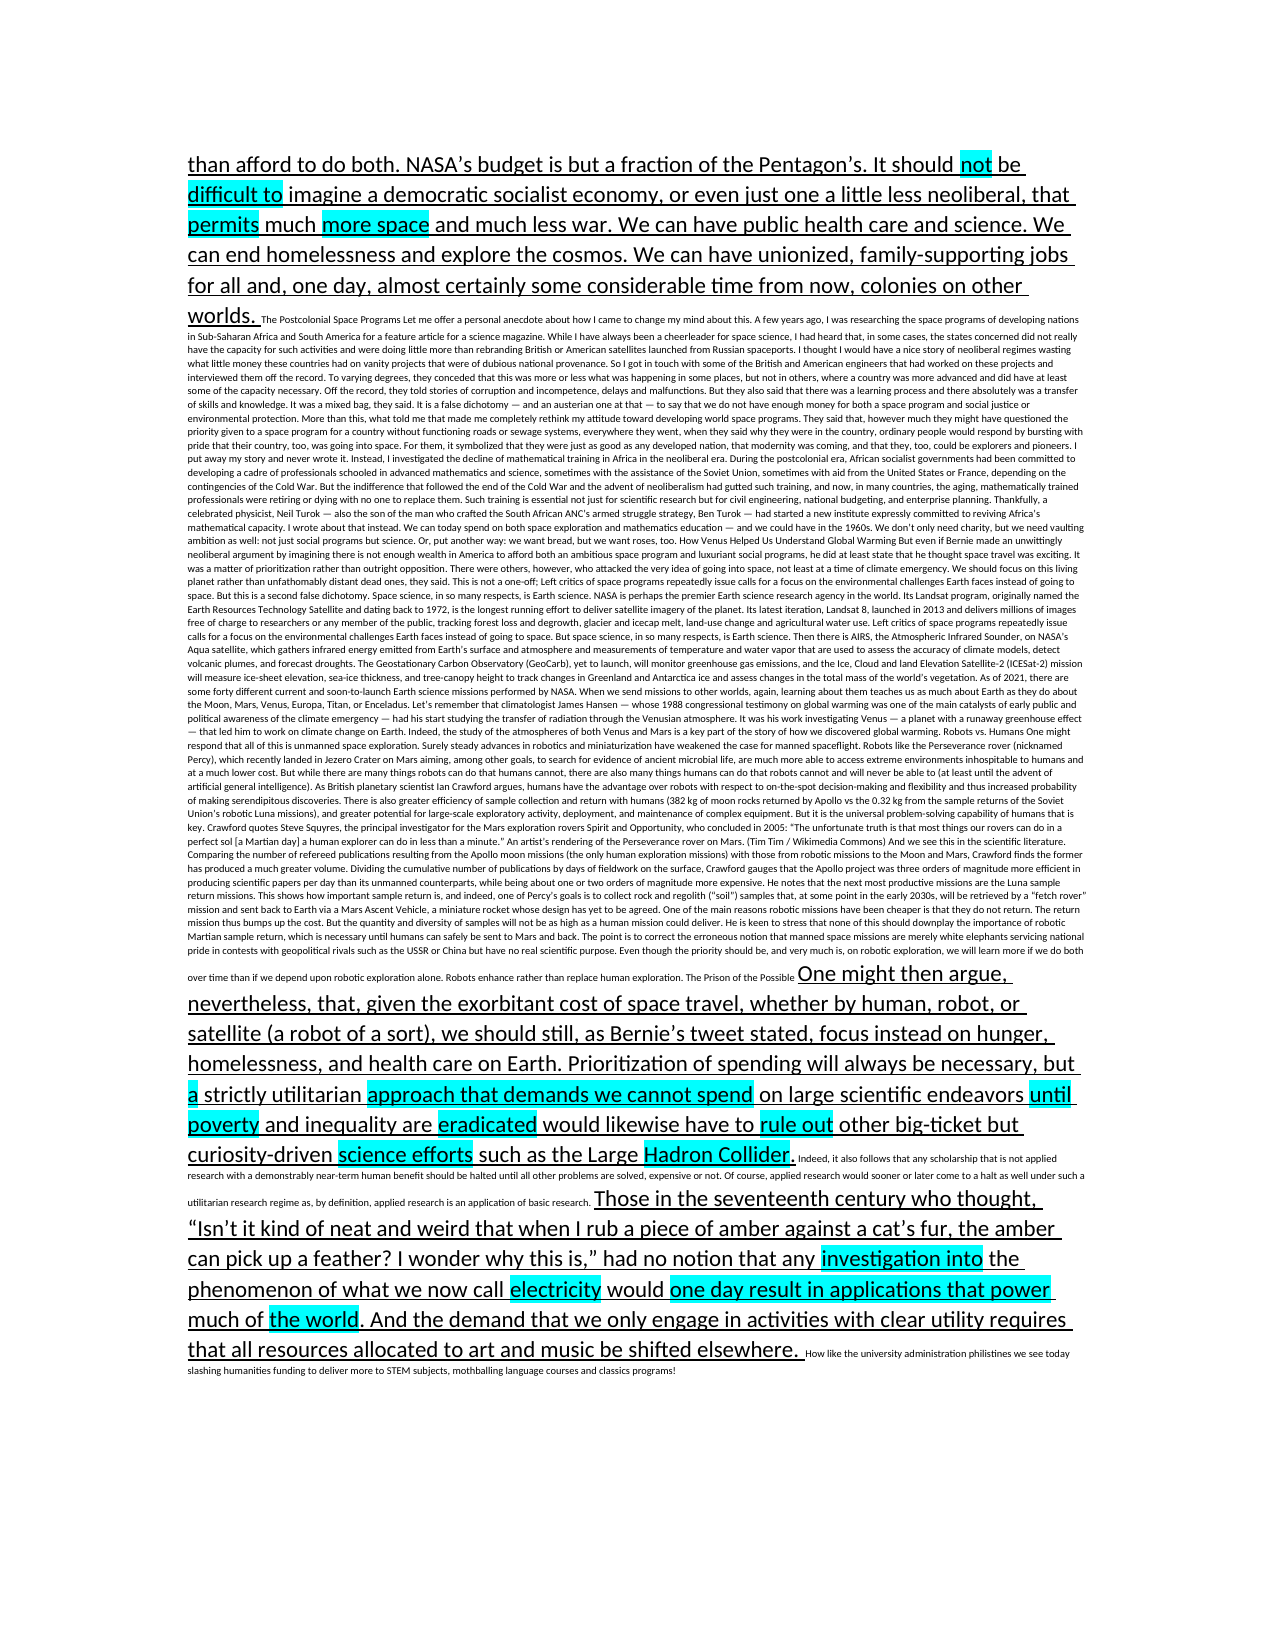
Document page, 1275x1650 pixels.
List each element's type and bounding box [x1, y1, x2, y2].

text [187, 150, 1087, 1377]
